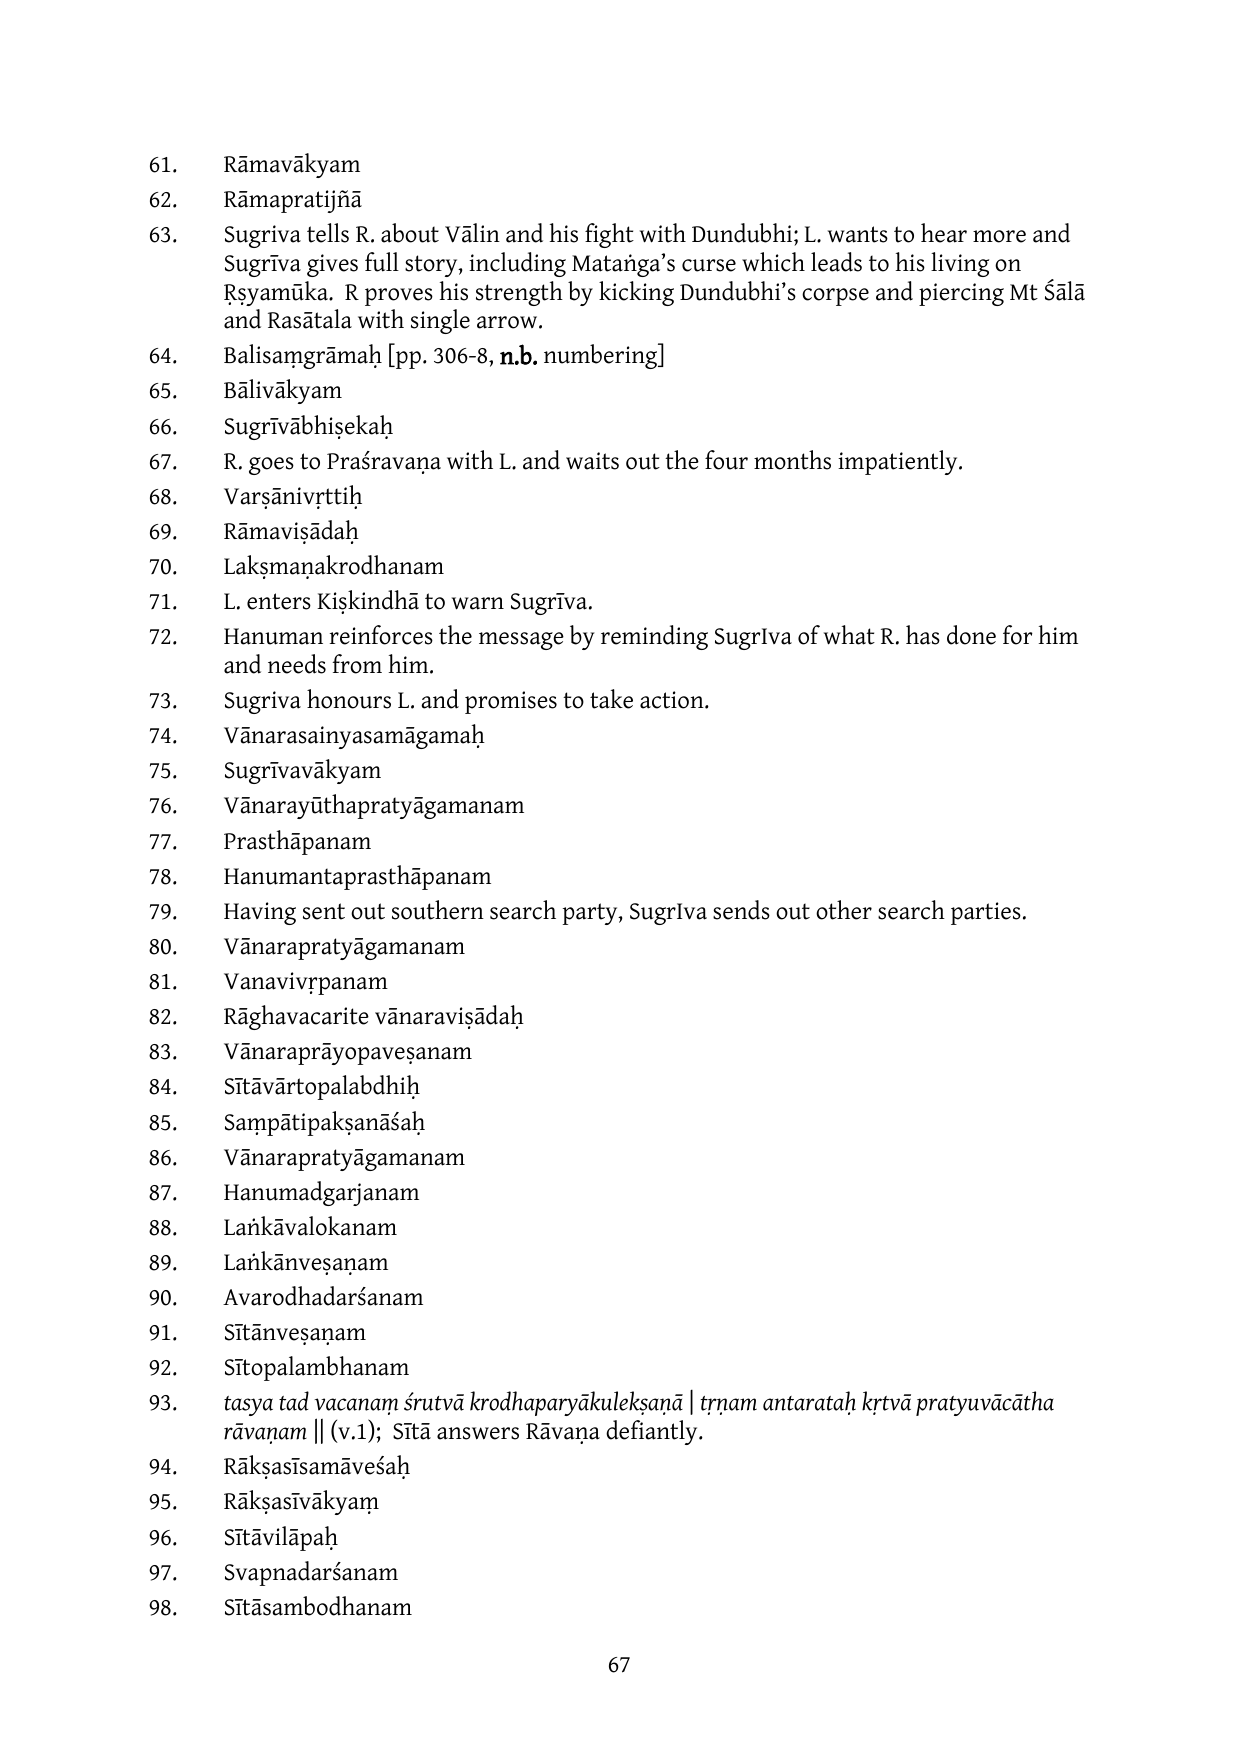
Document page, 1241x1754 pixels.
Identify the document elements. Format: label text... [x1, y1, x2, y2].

text 80. Vānarapratyāgamanam [148, 932, 1089, 961]
text 97. Svapnadarśanam [148, 1558, 1089, 1587]
text 95. Rākṣasīvākyaṃ [148, 1488, 1089, 1517]
text 78. Hanumantaprasthāpanam [148, 862, 1089, 891]
text 94. Rākṣasīsamāveśaḥ [148, 1453, 1089, 1482]
text 69. Rāmaviṣādaḥ [148, 517, 1089, 546]
text 98. Sītāsambodhanam [148, 1593, 1089, 1622]
text 64. Balisaṃgrāmaḥ [pp. 306-8, n.b. numbering] [148, 342, 1089, 371]
text 72. Hanuman reinforces the message by reminding SugrIva of what R. has done for him and needs from him. [148, 623, 1089, 680]
text 70. Lakṣmaṇakrodhanam [148, 552, 1089, 581]
text 88. Laṅkāvalokanam [148, 1213, 1089, 1242]
text 63. Sugriva tells R. about Vālin and his fight with Dundubhi; L. wants to hear more and Sugrīva gives full story, including Mataṅga’s curse which leads to his living on Ṛṣyamūka. R proves his strength by kicking Dundubhi’s corpse and piercing Mt Śālā and Rasātala with single arrow. [148, 220, 1089, 336]
text 84. Sītāvārtopalabdhiḥ [148, 1073, 1089, 1102]
text 62. Rāmapratijñā [148, 185, 1089, 214]
text 87. Hanumadgarjanam [148, 1178, 1089, 1207]
text 86. Vānarapratyāgamanam [148, 1143, 1089, 1172]
text 75. Sugrīvavākyam [148, 757, 1089, 786]
text 74. Vānarasainyasamāgamaḥ [148, 722, 1089, 751]
text 82. Rāghavacarite vānaraviṣādaḥ [148, 1003, 1089, 1031]
text 61. Rāmavākyam [148, 150, 1089, 179]
text 73. Sugriva honours L. and promises to take action. [148, 687, 1089, 716]
text 89. Laṅkānveṣaṇam [148, 1248, 1089, 1277]
text 65. Bālivākyam [148, 377, 1089, 406]
text 83. Vānaraprāyopaveṣanam [148, 1038, 1089, 1067]
text 68. Varṣānivṛttiḥ [148, 482, 1089, 511]
text 71. L. enters Kiṣkindhā to warn Sugrīva. [148, 588, 1089, 616]
text 81. Vanavivṛpanam [148, 967, 1089, 996]
text 85. Saṃpātipakṣanāśaḥ [148, 1108, 1089, 1137]
text 92. Sītopalambhanam [148, 1354, 1089, 1382]
text 77. Prasthāpanam [148, 827, 1089, 856]
text 90. Avarodhadarśanam [148, 1283, 1089, 1312]
text 66. Sugrīvābhiṣekaḥ [148, 412, 1089, 441]
text 91. Sītānveṣaṇam [148, 1318, 1089, 1347]
text 79. Having sent out southern search party, SugrIva sends out other search parties. [148, 897, 1089, 926]
text 93. tasya tad vacanaṃ śrutvā krodhaparyākulekṣaṇā | tṛṇam antarataḥ kṛtvā pratyuvācātha rāvaṇam || (v.1); Sītā answers Rāvaṇa defiantly. [148, 1389, 1089, 1446]
text 76. Vānarayūthapratyāgamanam [148, 792, 1089, 821]
text 96. Sītāvilāpaḥ [148, 1523, 1089, 1552]
text 67. R. goes to Praśravaṇa with L. and waits out the four months impatiently. [148, 447, 1089, 476]
